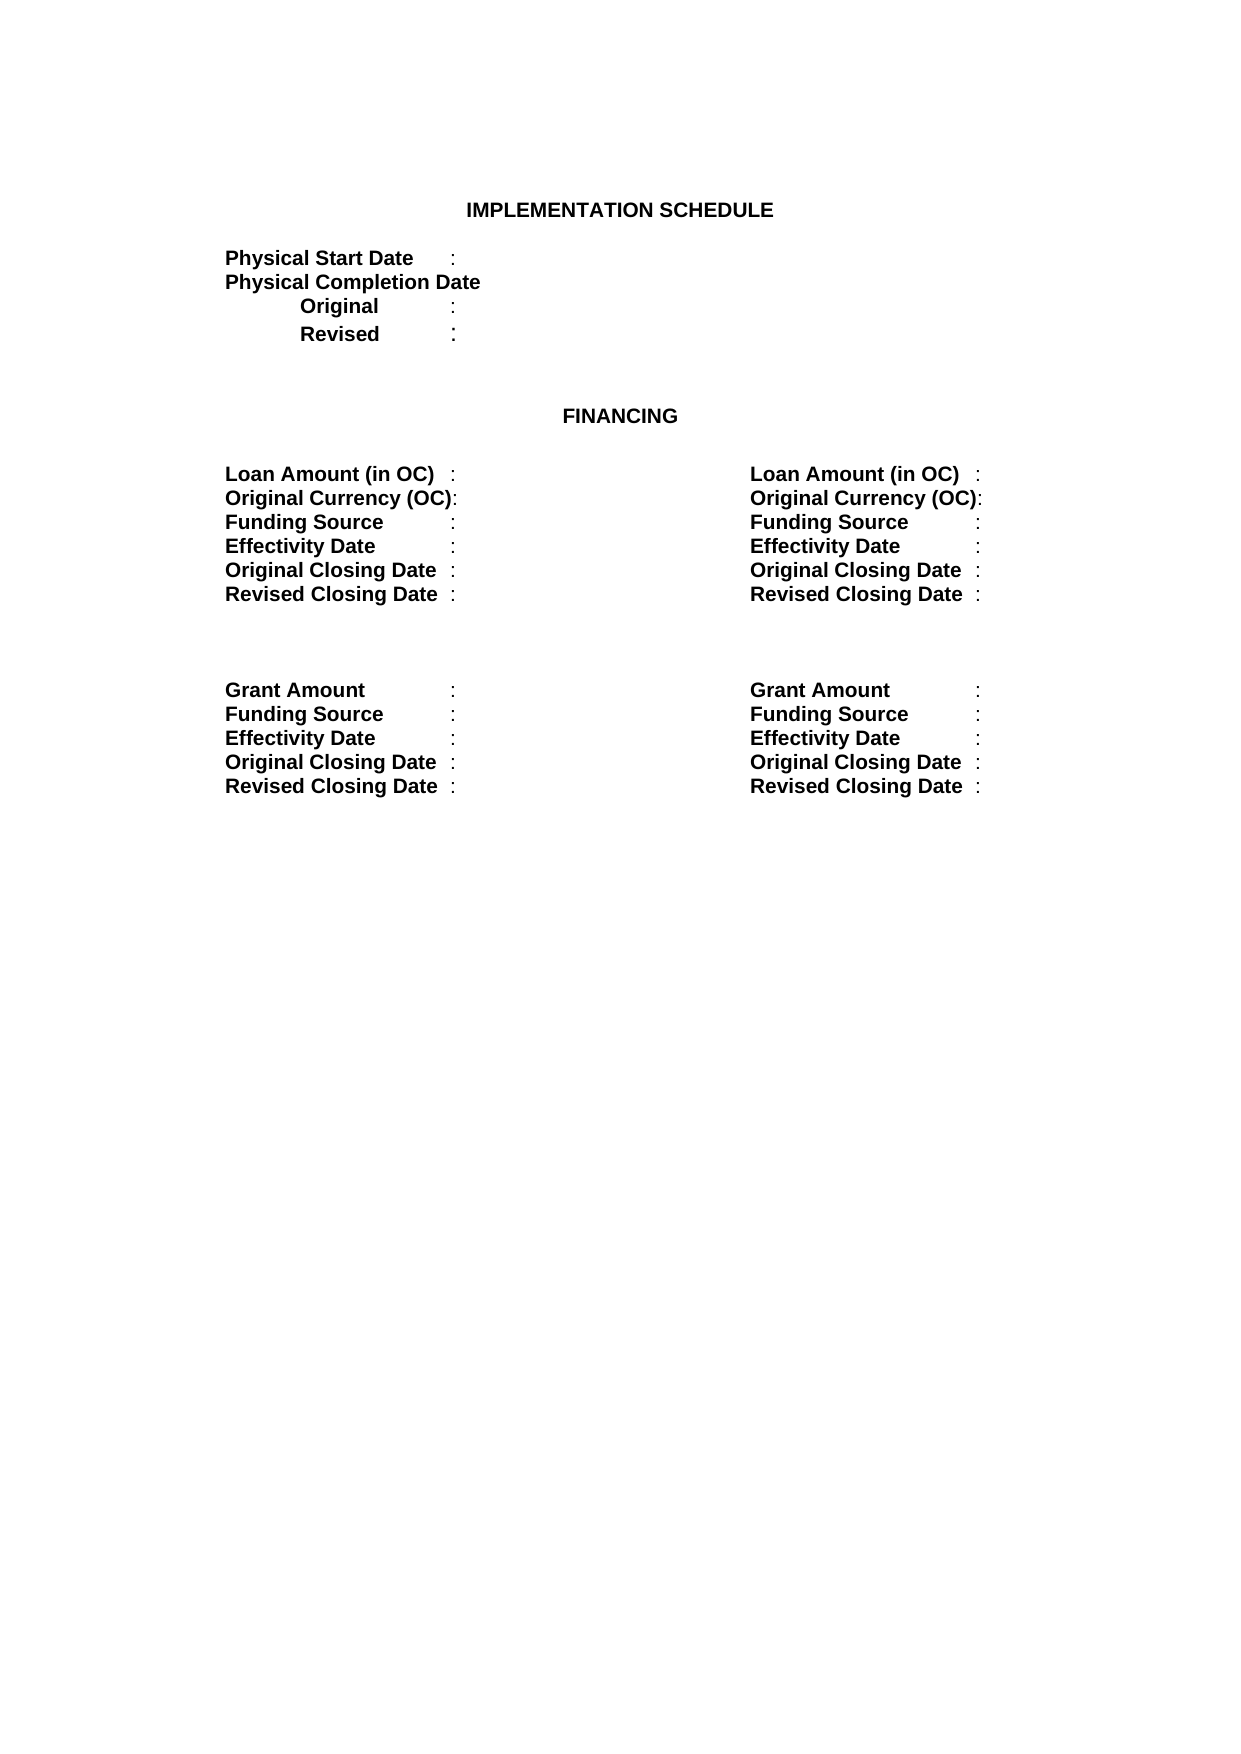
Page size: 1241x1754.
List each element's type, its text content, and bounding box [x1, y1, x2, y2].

text Funding Source : Funding Source : [150, 702, 1090, 726]
subtitle FINANCING [150, 404, 1090, 428]
text Funding Source : Funding Source : [150, 510, 1090, 534]
text Effectivity Date : Effectivity Date : [150, 534, 1090, 558]
text Grant Amount : Grant Amount : [150, 678, 1090, 702]
text Physical Start Date : [150, 246, 1090, 270]
text Revised Closing Date : Revised Closing Date : [150, 773, 1090, 797]
text Physical Completion Date [150, 270, 1090, 294]
text Revised : [150, 318, 1090, 346]
text Effectivity Date : Effectivity Date : [150, 726, 1090, 749]
text Original Currency (OC): Original Currency (OC): [150, 486, 1090, 510]
text Loan Amount (in OC) : Loan Amount (in OC) : [150, 462, 1090, 486]
subtitle IMPLEMENTATION SCHEDULE [150, 198, 1090, 222]
text Original : [150, 294, 1090, 318]
text Original Closing Date : Original Closing Date : [150, 749, 1090, 773]
text Original Closing Date : Original Closing Date : [150, 558, 1090, 582]
text Revised Closing Date : Revised Closing Date : [150, 582, 1090, 606]
